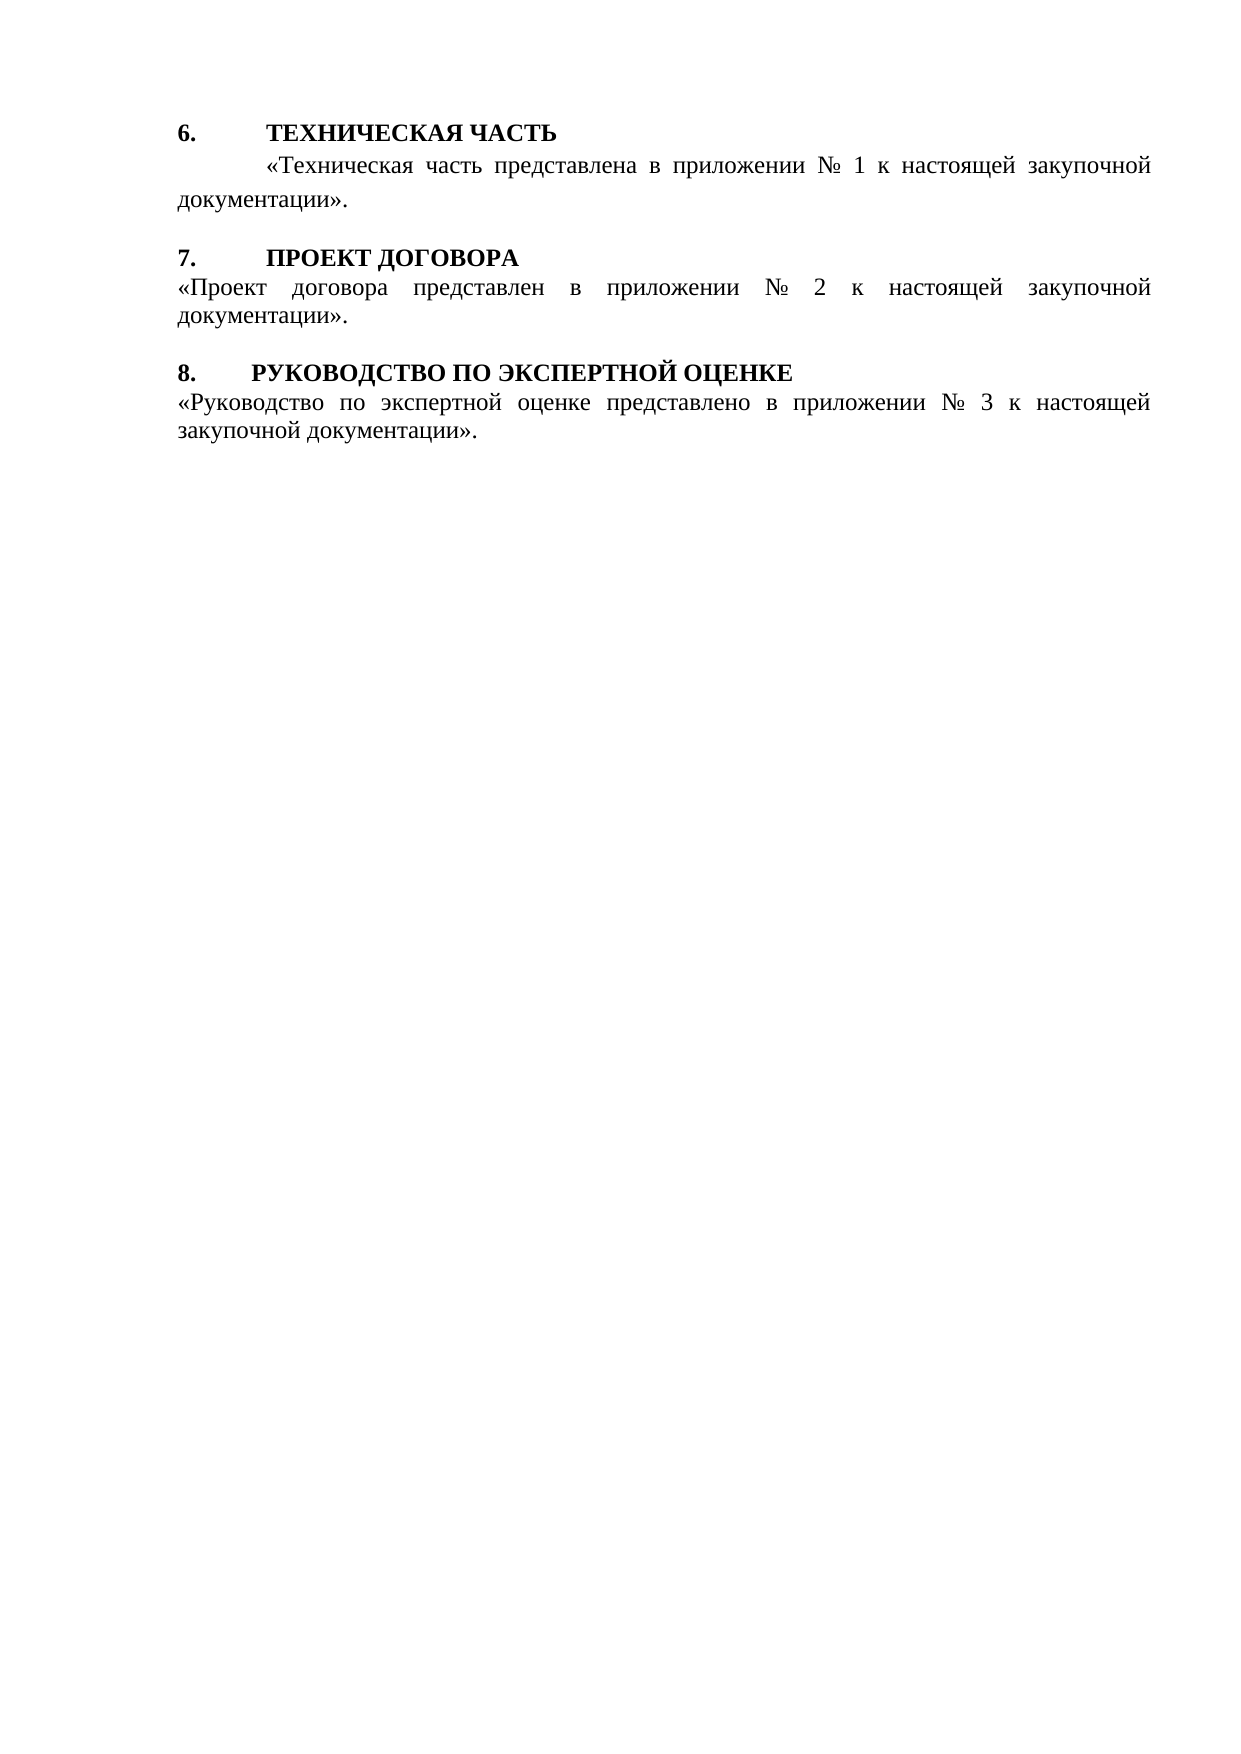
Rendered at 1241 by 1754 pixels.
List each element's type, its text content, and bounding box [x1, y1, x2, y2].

list ТЕХНИЧЕСКАЯ ЧАСТЬ [177, 118, 1152, 147]
list «Проект договора представлен в приложении № 2 к настоящей закупочной документации». [177, 272, 1152, 329]
list ПРОЕКТ ДОГОВОРА [177, 243, 1152, 272]
list РУКОВОДСТВО ПО ЭКСПЕРТНОЙ ОЦЕНКЕ [177, 358, 1152, 387]
list «Руководство по экспертной оценке представлено в приложении № 3 к настоящей закупочной документации». [177, 387, 1152, 444]
text «Техническая часть представлена в приложении № 1 к настоящей закупочной документации». [177, 147, 1152, 214]
